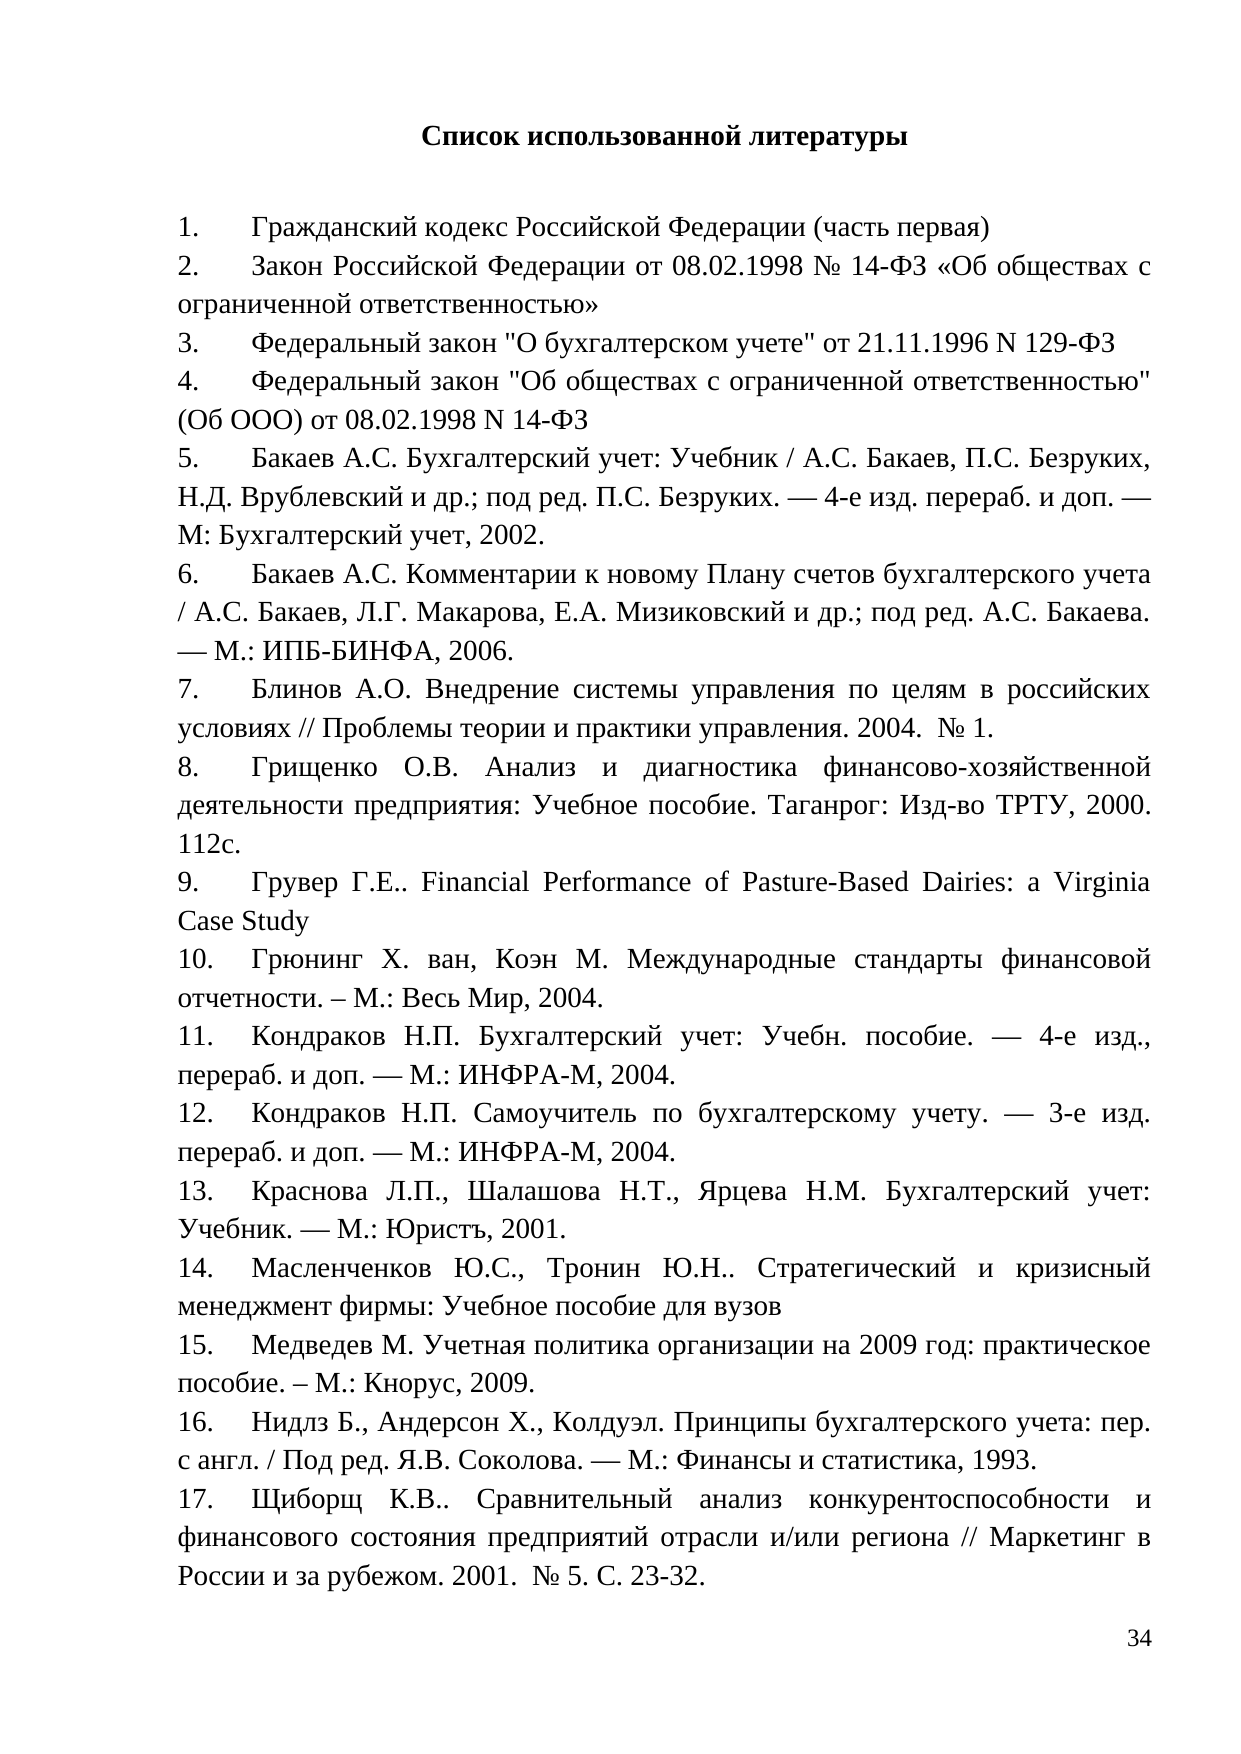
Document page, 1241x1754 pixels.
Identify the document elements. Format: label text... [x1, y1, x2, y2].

list Федеральный закон "О бухгалтерском учете" от 21.11.1996 N 129-ФЗ [177, 325, 1152, 358]
list Гражданский кодекс Российской Федерации (часть первая) [177, 209, 1152, 243]
text Список использованной литературы [177, 118, 1152, 152]
list Бакаев А.С. Комментарии к новому Плану счетов бухгалтерского учета / А.С. Бакаев, Л.Г. Макарова, Е.А. Мизиковский и др.; под ред. А.С. Бакаева. — М.: ИПБ-БИНФА, 2006. [177, 556, 1152, 667]
list Краснова Л.П., Шалашова Н.Т., Ярцева Н.М. Бухгалтерский учет: Учебник. — М.: Юристъ, 2001. [177, 1173, 1152, 1245]
list Нидлз Б., Андерсон X., Колдуэл. Принципы бухгалтерского учета: пер. с англ. / Под ред. Я.В. Соколова. — М.: Финансы и статистика, 1993. [177, 1404, 1152, 1476]
list Кондраков Н.П. Бухгалтерский учет: Учебн. пособие. — 4-е изд., перераб. и доп. — М.: ИНФРА-М, 2004. [177, 1018, 1152, 1091]
list Блинов А.О. Внедрение системы управления по целям в российских условиях // Проблемы теории и практики управления. 2004. № 1. [177, 672, 1152, 744]
list Медведев М. Учетная политика организации на 2009 год: практическое пособие. – М.: Кнорус, 2009. [177, 1327, 1152, 1399]
list Закон Российской Федерации от 08.02.1998 № 14-ФЗ «Об обществах с ограниченной ответственностью» [177, 248, 1152, 320]
list Грюнинг Х. ван, Коэн М. Международные стандарты финансовой отчетности. – М.: Весь Мир, 2004. [177, 941, 1152, 1013]
list Щиборщ К.В.. Сравнительный анализ конкурентоспособности и финансового состояния предприятий отрасли и/или региона // Маркетинг в России и за рубежом. 2001. № 5. С. 23-32. [177, 1481, 1152, 1592]
list Федеральный закон "Об обществах с ограниченной ответственностью" (Об ООО) от 08.02.1998 N 14-ФЗ [177, 363, 1152, 435]
list Грищенко О.В. Анализ и диагностика финансово-хозяйственной деятельности предприятия: Учебное пособие. Таганрог: Изд-во ТРТУ, 2000. 112с. [177, 749, 1152, 859]
list Масленченков Ю.С., Тронин Ю.Н.. Стратегический и кризисный менеджмент фирмы: Учебное пособие для вузов [177, 1250, 1152, 1322]
list Бакаев А.С. Бухгалтерский учет: Учебник / А.С. Бакаев, П.С. Безруких, Н.Д. Врублевский и др.; под ред. П.С. Безруких. — 4-е изд. перераб. и доп. — М: Бухгалтерский учет, 2002. [177, 440, 1152, 551]
list Грувер Г.Е.. Financial Performance of Pasture-Based Dairies: a Virginia Case Study [177, 864, 1152, 936]
list Кондраков Н.П. Самоучитель по бухгалтерскому учету. — 3-е изд. перераб. и доп. — М.: ИНФРА-М, 2004. [177, 1096, 1152, 1168]
